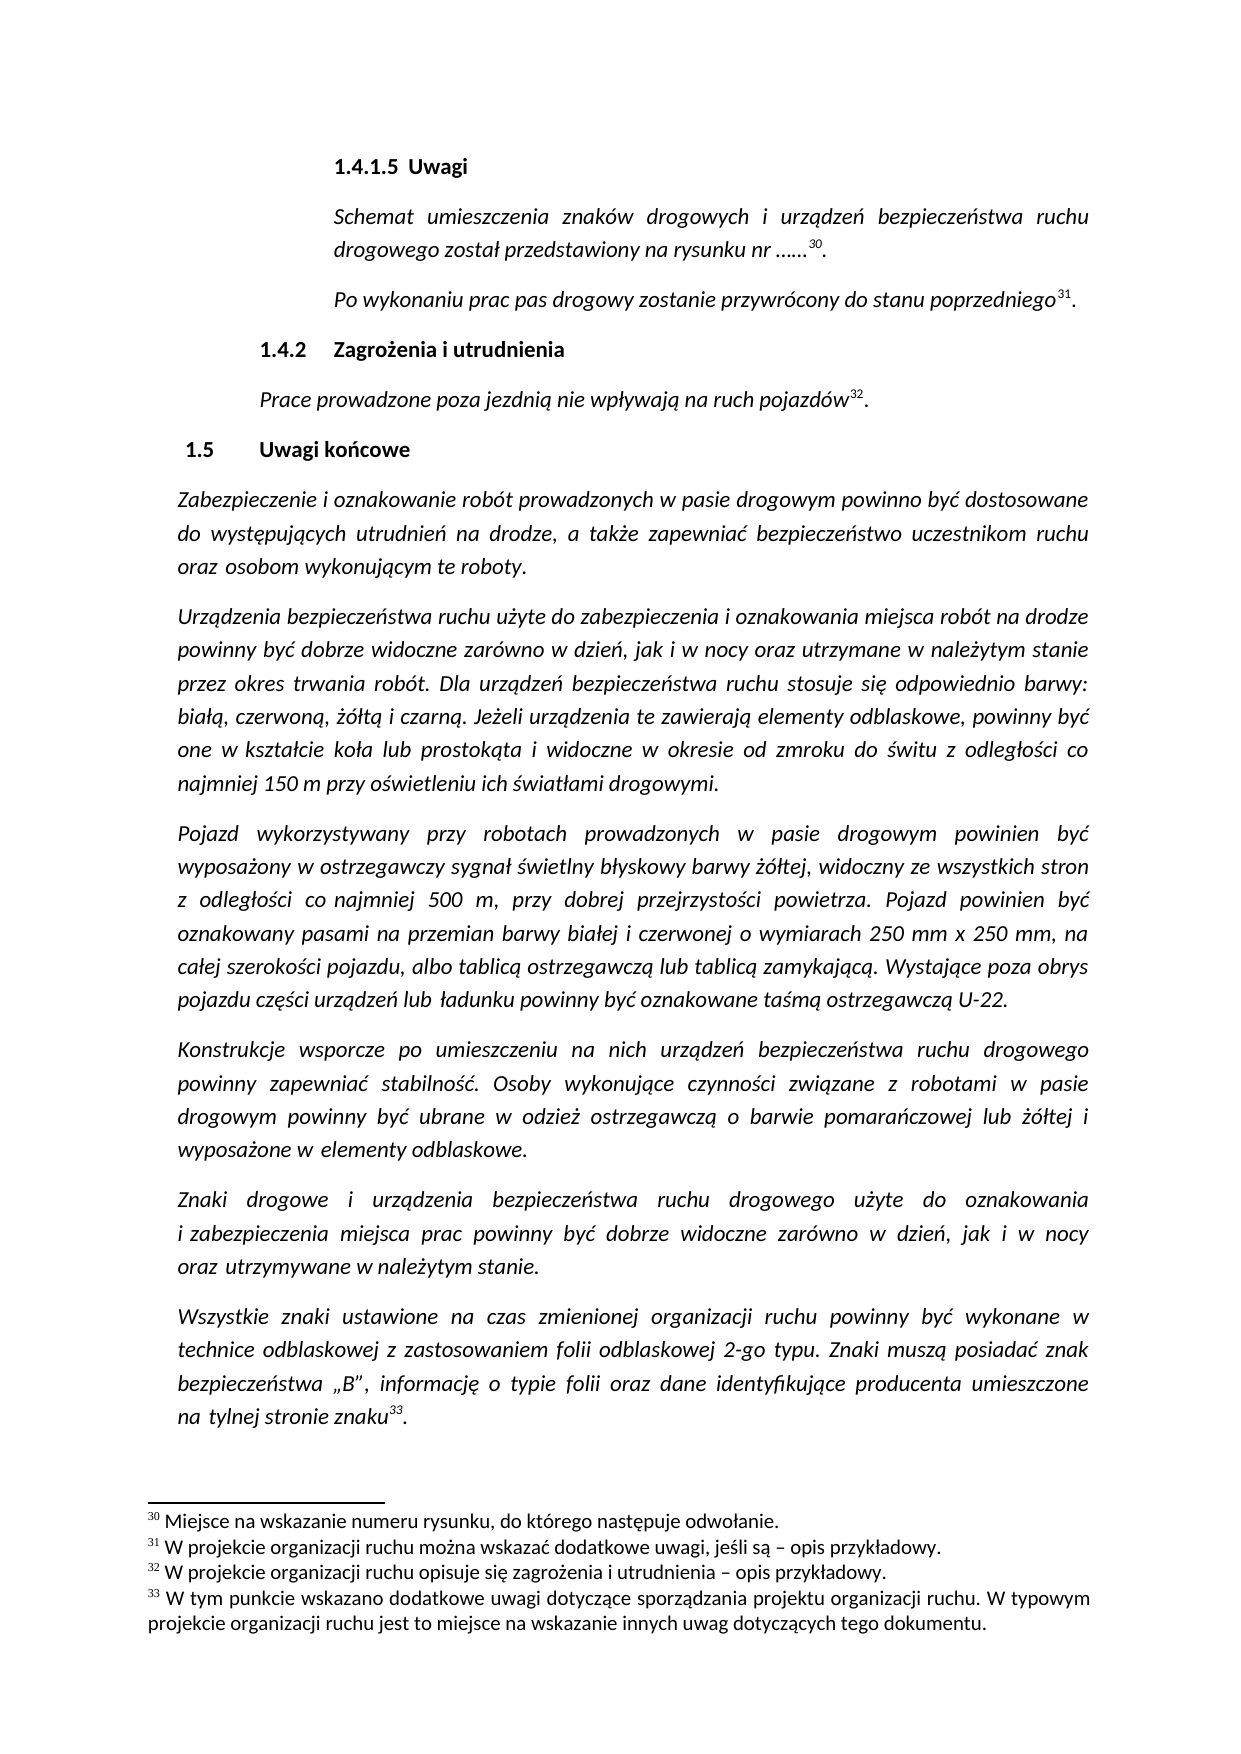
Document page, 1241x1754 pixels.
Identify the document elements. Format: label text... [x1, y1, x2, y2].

list Urządzenia bezpieczeństwa ruchu użyte do zabezpieczenia i oznakowania miejsca robót na drodze powinny być dobrze widoczne zarówno w dzień, jak i w nocy oraz utrzymane w należytym stanie przez okres trwania robót. Dla urządzeń bezpieczeństwa ruchu stosuje się odpowiednio barwy: białą, czerwoną, żółtą i czarną. Jeżeli urządzenia te zawierają elementy odblaskowe, powinny być one w kształcie koła lub prostokąta i widoczne w okresie od zmroku do świtu z odległości co najmniej 150 m przy oświetleniu ich światłami drogowymi. [177, 598, 1093, 798]
list Pojazd wykorzystywany przy robotach prowadzonych w pasie drogowym powinien być wyposażony w ostrzegawczy sygnał świetlny błyskowy barwy żółtej, widoczny ze wszystkich stron z odległości co najmniej 500 m, przy dobrej przejrzystości powietrza. Pojazd powinien być oznakowany pasami na przemian barwy białej i czerwonej o wymiarach 250 mm x 250 mm, na całej szerokości pojazdu, albo tablicą ostrzegawczą lub tablicą zamykającą. Wystające poza obrys pojazdu części urządzeń lub ładunku powinny być oznakowane taśmą ostrzegawczą U-22. [177, 814, 1093, 1014]
list Zagrożenia i utrudnienia [259, 331, 1093, 364]
text Schemat umieszczenia znaków drogowych i urządzeń bezpieczeństwa ruchu drogowego został przedstawiony na rysunku nr ……. [334, 198, 1093, 264]
text Prace prowadzone poza jezdnią nie wpływają na ruch pojazdów. [259, 381, 1093, 414]
list Konstrukcje wsporcze po umieszczeniu na nich urządzeń bezpieczeństwa ruchu drogowego powinny zapewniać stabilność. Osoby wykonujące czynności związane z robotami w pasie drogowym powinny być ubrane w odzież ostrzegawczą o barwie pomarańczowej lub żółtej i wyposażone w elementy odblaskowe. [177, 1031, 1093, 1164]
text Znaki drogowe i urządzenia bezpieczeństwa ruchu drogowego użyte do oznakowania i zabezpieczenia miejsca prac powinny być dobrze widoczne zarówno w dzień, jak i w nocy oraz utrzymywane w należytym stanie. [177, 1181, 1093, 1281]
text Po wykonaniu prac pas drogowy zostanie przywrócony do stanu poprzedniego. [334, 281, 1093, 314]
list Zabezpieczenie i oznakowanie robót prowadzonych w pasie drogowym powinno być dostosowane do występujących utrudnień na drodze, a także zapewniać bezpieczeństwo uczestnikom ruchu oraz osobom wykonującym te roboty. [177, 481, 1093, 581]
text Wszystkie znaki ustawione na czas zmienionej organizacji ruchu powinny być wykonane w technice odblaskowej z zastosowaniem folii odblaskowej 2-go typu. Znaki muszą posiadać znak bezpieczeństwa „B”, informację o typie folii oraz dane identyfikujące producenta umieszczone na tylnej stronie znaku. [177, 1298, 1093, 1431]
list Uwagi końcowe [185, 431, 1093, 464]
list Uwagi [334, 148, 1093, 181]
